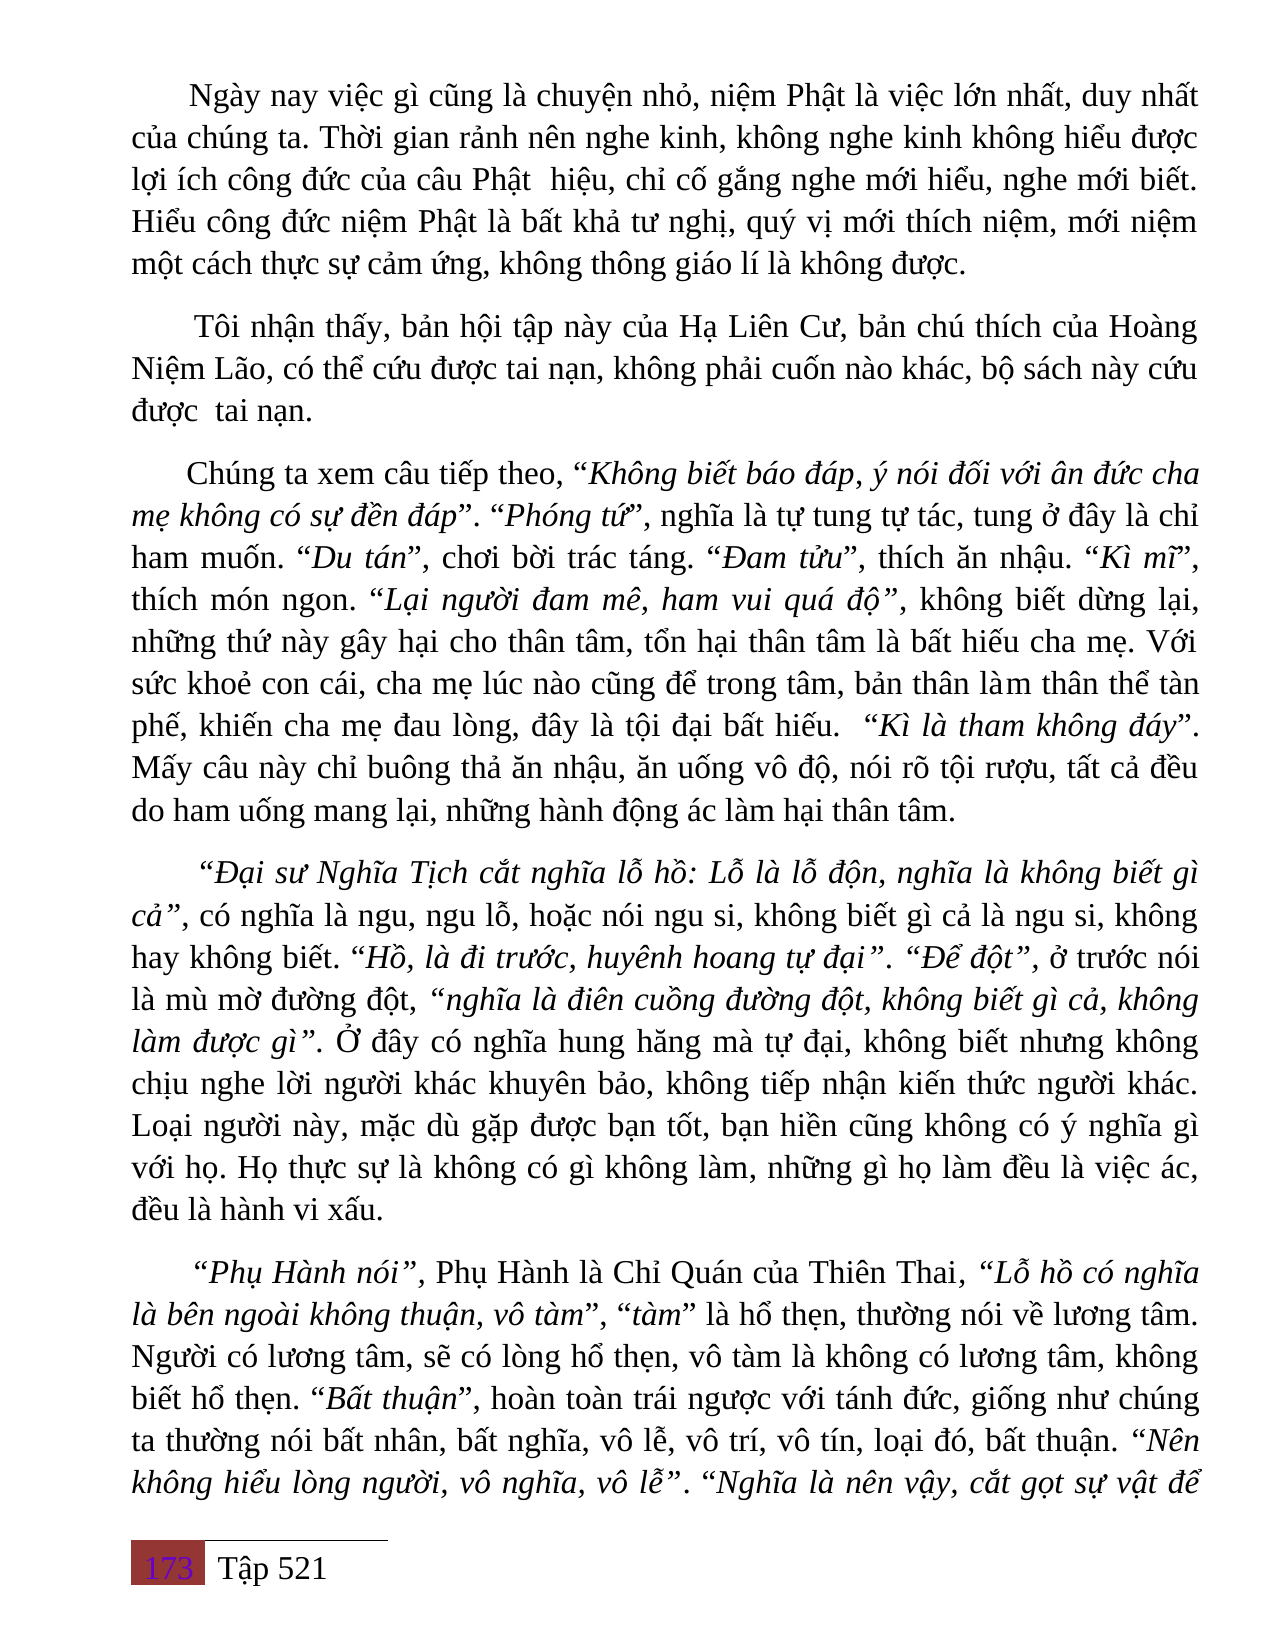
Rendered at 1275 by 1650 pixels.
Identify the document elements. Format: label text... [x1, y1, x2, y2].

text Chúng ta xem câu tiếp theo, “Không biết báo đáp, ý nói đối với ân đức cha mẹ không có sự đền đáp”. “Phóng tứ”, nghĩa là tự tung tự tác, tung ở đây là chỉ ham muốn. “Du tán”, chơi bời trác táng. “Đam tửu”, thích ăn nhậu. “Kì mĩ”, thích món ngon. “Lại người đam mê, ham vui quá độ”, không biết dừng lại, những thứ này gây hại cho thân tâm, tổn hại thân tâm là bất hiếu cha mẹ. Với sức khoẻ con cái, cha mẹ lúc nào cũng để trong tâm, bản thân làm thân thể tàn phế, khiến cha mẹ đau lòng, đây là tội đại bất hiếu. “Kì là tham không đáy”. Mấy câu này chỉ buông thả ăn nhậu, ăn uống vô độ, nói rõ tội rượu, tất cả đều do ham uống mang lại, những hành động ác làm hại thân tâm. [131, 453, 1200, 828]
text Tôi nhận thấy, bản hội tập này của Hạ Liên Cư, bản chú thích của Hoàng Niệm Lão, có thể cứu được tai nạn, không phải cuốn nào khác, bộ sách này cứu được tai nạn. [131, 306, 1200, 428]
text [131, 1252, 1200, 1501]
text “Đại sư Nghĩa Tịch cắt nghĩa lỗ hồ: Lỗ là lỗ độn, nghĩa là không biết gì cả”, có nghĩa là ngu, ngu lỗ, hoặc nói ngu si, không biết gì cả là ngu si, không hay không biết. “Hồ, là đi trước, huyênh hoang tự đại”. “Để đột”, ở trước nói là mù mờ đường đột, “nghĩa là điên cuồng đường đột, không biết gì cả, không làm được gì”. Ở đây có nghĩa hung hăng mà tự đại, không biết nhưng không chịu nghe lời người khác khuyên bảo, không tiếp nhận kiến thức người khác. Loại người này, mặc dù gặp được bạn tốt, bạn hiền cũng không có ý nghĩa gì với họ. Họ thực sự là không có gì không làm, những gì họ làm đều là việc ác, đều là hành vi xấu. [131, 853, 1200, 1228]
text Ngày nay việc gì cũng là chuyện nhỏ, niệm Phật là việc lớn nhất, duy nhất của chúng ta. Thời gian rảnh nên nghe kinh, không nghe kinh không hiểu được lợi ích công đức của câu Phật hiệu, chỉ cố gắng nghe mới hiểu, nghe mới biết. Hiểu công đức niệm Phật là bất khả tư nghị, quý vị mới thích niệm, mới niệm một cách thực sự cảm ứng, không thông giáo lí là không được. [131, 75, 1200, 281]
